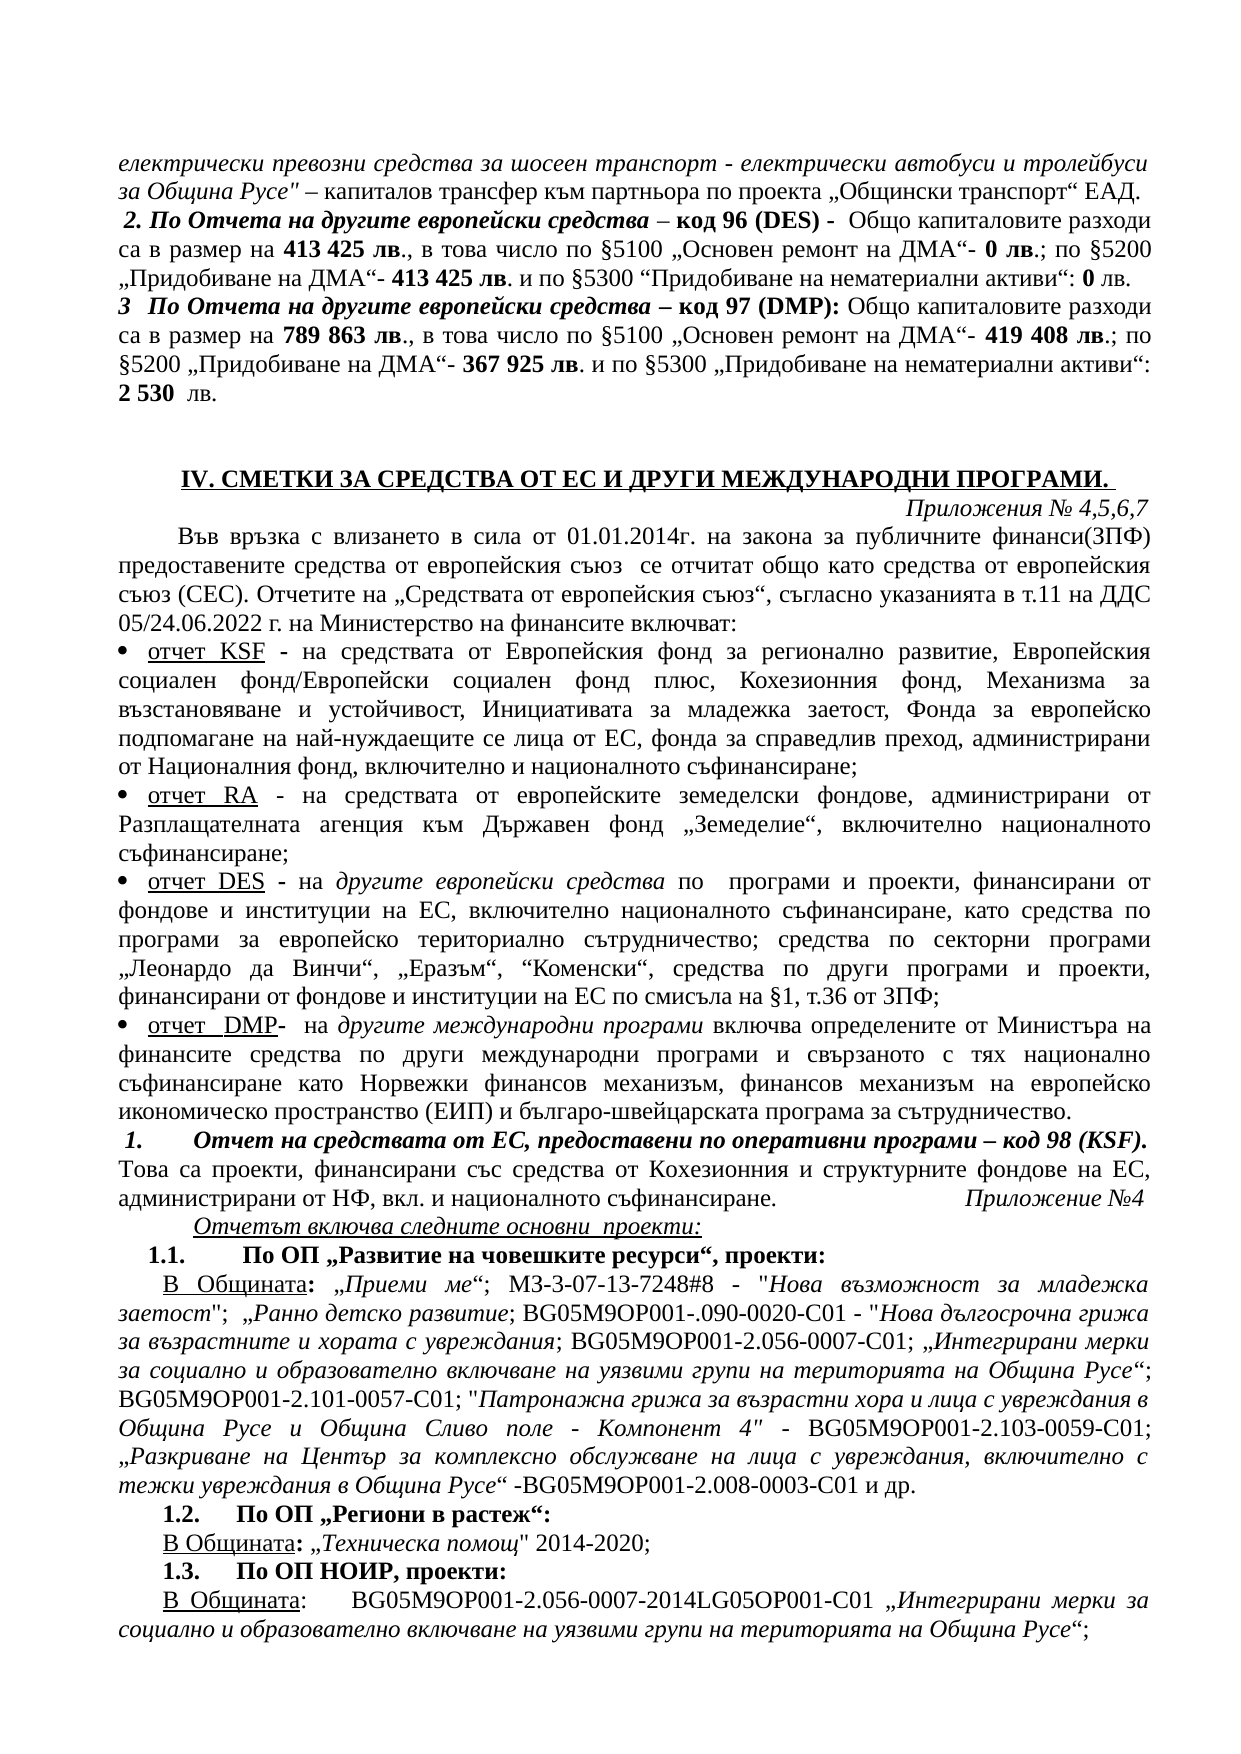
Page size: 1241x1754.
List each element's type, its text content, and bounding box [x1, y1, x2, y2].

text В Общината: „Приеми ме“; МЗ-3-07-13-7248#8 - "Нова възможност за младежка заетост"; „Ранно детско развитие; BG05M9OP001-.090-0020-C01 - "Нова дългосрочна грижа за възрастните и хората с увреждания; BG05M9OP001-2.056-0007-C01; „Интегрирани мерки за социално и образователно включване на уязвими групи на територията на Община Русе“; BG05M9OP001-2.101-0057-C01; "Патронажна грижа за възрастни хора и лица с увреждания в Община Русе и Община Сливо поле - Компонент 4" - BG05M9OP001-2.103-0059-C01; „Разкриване на Център за комплексно обслужване на лица с увреждания, включително с тежки увреждания в Община Русе“ -BG05M9OP001-2.008-0003-C01 и др. [118, 1269, 1152, 1499]
text Приложения № 4,5,6,7 [118, 493, 1152, 521]
text Отчетът включва следните основни проекти: [118, 1211, 1152, 1240]
list отчет DES - на другите европейски средства по програми и проекти, финансирани от фондове и институции на ЕС, включително националното съфинансиране, като средства по програми за европейско териториално сътрудничество; средства по секторни програми „Леонардо да Винчи“, „Еразъм“, “Коменски“, средства по други програми и проекти, финансирани от фондове и институции на ЕС по смисъла на §1, т.36 от ЗПФ; [118, 866, 1152, 1010]
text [118, 148, 1152, 205]
list По ОП НОИР, проекти: [162, 1556, 1152, 1585]
list отчет DMP- на другите международни програми включва определените от Министъра на финансите средства по други международни програми и свързаното с тях национално съфинансиране като Норвежки финансов механизъм, финансов механизъм на европейско икономическо пространство (ЕИП) и българо-швейцарската програма за сътрудничество. [118, 1010, 1152, 1125]
text Във връзка с влизането в сила от 01.01.2014г. на закона за публичните финанси(ЗПФ) предоставените средства от европейския съюз се отчитат общо като средства от европейския съюз (СЕС). Отчетите на „Средствата от европейския съюз“, съгласно указанията в т.11 на ДДС 05/24.06.2022 г. на Министерство на финансите включват: [118, 521, 1152, 636]
list По ОП „Региони в растеж“: [118, 1499, 1152, 1528]
text ІV. СМЕТКИ ЗА СРЕДСТВА ОТ ЕС И ДРУГИ МЕЖДУНАРОДНИ ПРОГРАМИ. [118, 464, 1152, 493]
text 1. Отчет на средствата от ЕС, предоставени по оперативни програми – код 98 (KSF). Това са проекти, финансирани със средства от Кохезионния и структурните фондове на ЕС, администрирани от НФ, вкл. и националното съфинансиране. Приложение №4 [118, 1125, 1152, 1211]
list По Отчета на другите европейски средства – код 97 (DMP): Общо капиталовите разходи са в размер на 789 863 лв., в това число по §5100 „Основен ремонт на ДМА“- 419 408 лв.; по §5200 „Придобиване на ДМА“- 367 925 лв. и по §5300 „Придобиване на нематериални активи“: 2 530 лв. [118, 291, 1152, 406]
text 2. По Отчета на другите европейски средства – код 96 (DES) - Общо капиталовите разходи са в размер на 413 425 лв., в това число по §5100 „Основен ремонт на ДМА“- 0 лв.; по §5200 „Придобиване на ДМА“- 413 425 лв. и по §5300 “Придобиване на нематериални активи“: 0 лв. [103, 205, 1152, 291]
list отчет RA - на средствата от европейските земеделски фондове, администрирани от Разплащателната агенция към Държавен фонд „Земеделие“, включително националното съфинансиране; [118, 780, 1152, 866]
list По ОП „Развитие на човешките ресурси“, проекти: [148, 1240, 1152, 1269]
text В Общината: BG05M9OP001-2.056-0007-2014LG05OP001-C01 „Интегрирани мерки за социално и образователно включване на уязвими групи на територията на Община Русе“; [118, 1585, 1152, 1643]
list отчет KSF - на средствата от Европейския фонд за регионално развитие, Европейския социален фонд/Европейски социален фонд плюс, Кохезионния фонд, Механизма за възстановяване и устойчивост, Инициативата за младежка заетост, Фонда за европейско подпомагане на най-нуждаещите се лица от ЕС, фонда за справедлив преход, администрирани от Националния фонд, включително и националното съфинансиране; [118, 636, 1152, 780]
text В Общината: „Техническа помощ" 2014-2020; [118, 1528, 1152, 1556]
